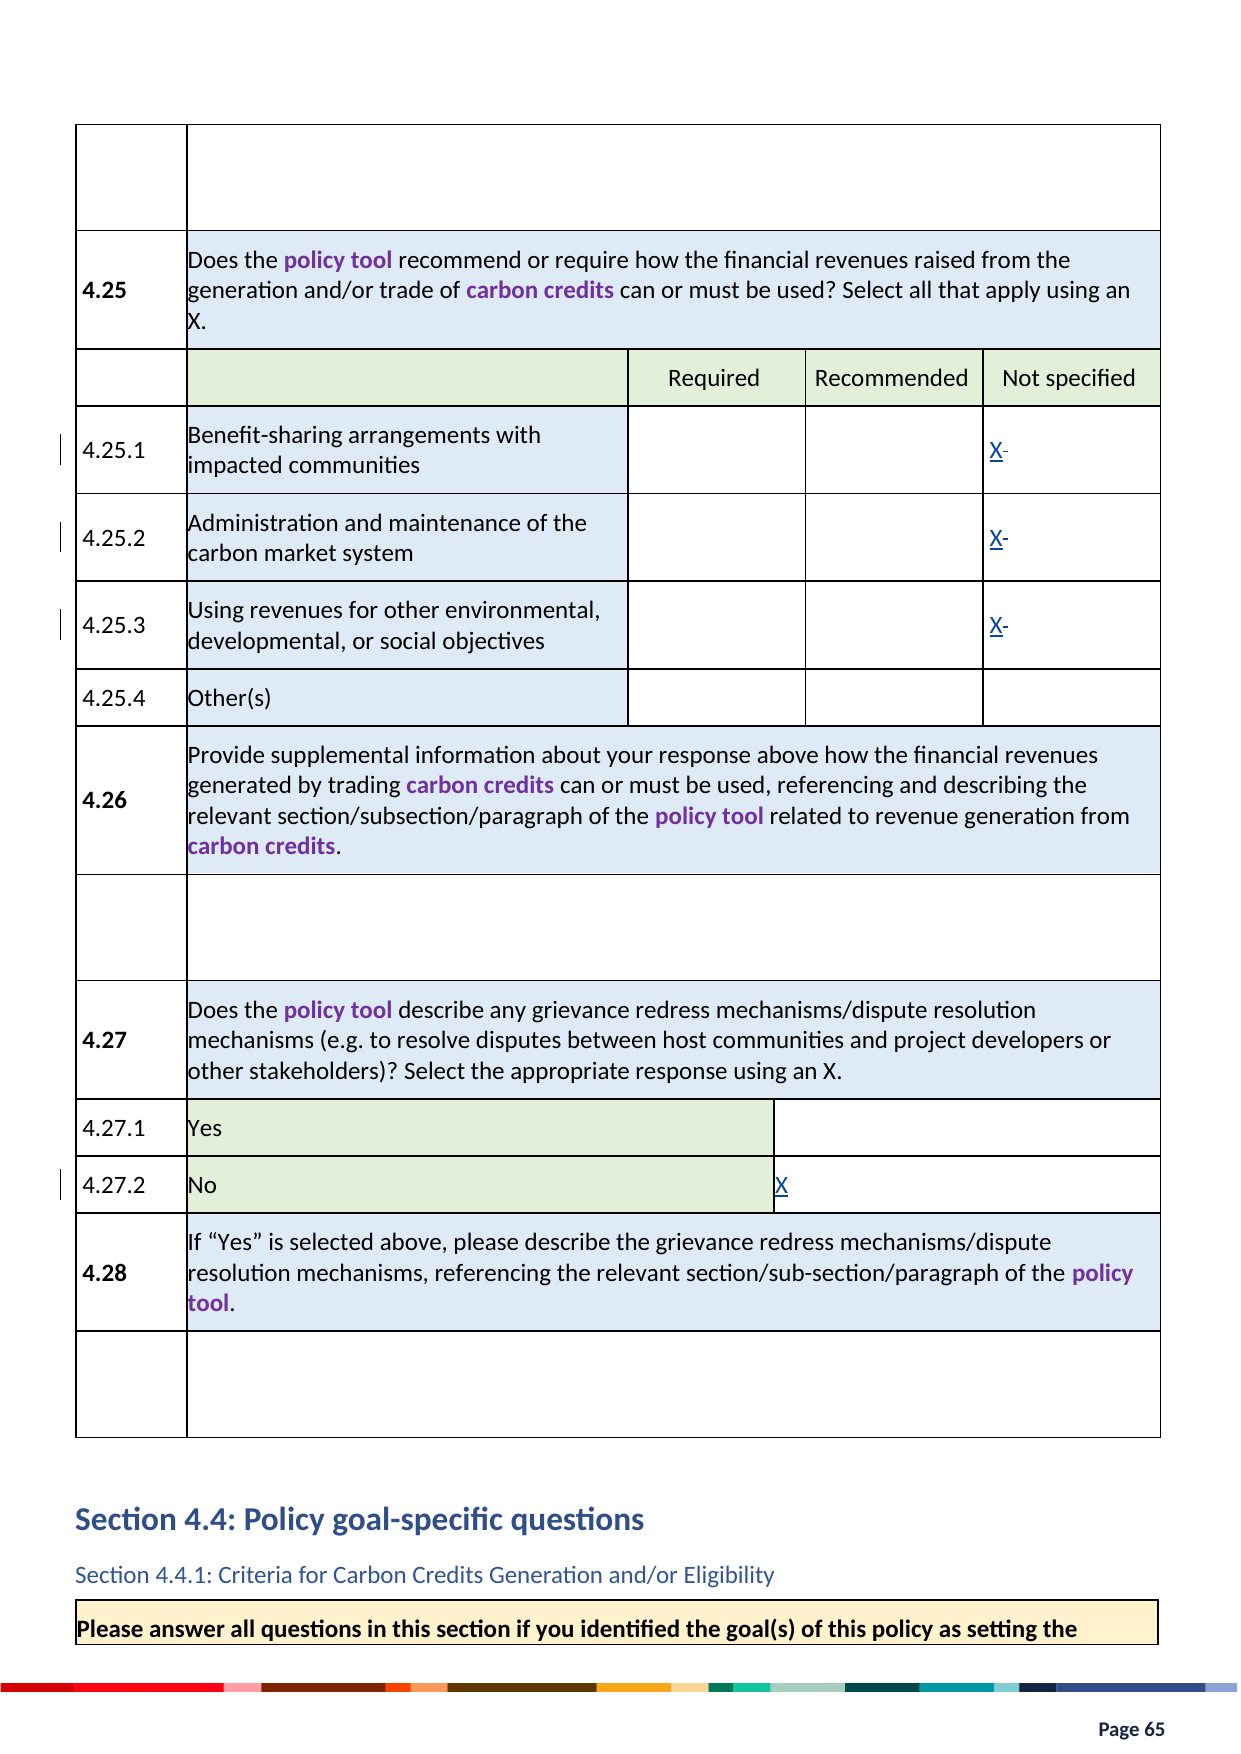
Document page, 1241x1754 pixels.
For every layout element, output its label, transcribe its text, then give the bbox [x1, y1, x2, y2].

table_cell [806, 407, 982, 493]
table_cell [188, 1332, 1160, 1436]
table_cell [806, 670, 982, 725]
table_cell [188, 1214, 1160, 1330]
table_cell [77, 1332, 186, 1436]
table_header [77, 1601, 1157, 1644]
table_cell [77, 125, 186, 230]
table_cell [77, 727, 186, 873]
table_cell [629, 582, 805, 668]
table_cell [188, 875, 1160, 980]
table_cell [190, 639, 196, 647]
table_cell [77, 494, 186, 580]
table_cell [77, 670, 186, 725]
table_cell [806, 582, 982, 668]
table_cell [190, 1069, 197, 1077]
subtitle Section 4.4.1: Criteria for Carbon Credits Generation and/or Eligibility [75, 1555, 1165, 1591]
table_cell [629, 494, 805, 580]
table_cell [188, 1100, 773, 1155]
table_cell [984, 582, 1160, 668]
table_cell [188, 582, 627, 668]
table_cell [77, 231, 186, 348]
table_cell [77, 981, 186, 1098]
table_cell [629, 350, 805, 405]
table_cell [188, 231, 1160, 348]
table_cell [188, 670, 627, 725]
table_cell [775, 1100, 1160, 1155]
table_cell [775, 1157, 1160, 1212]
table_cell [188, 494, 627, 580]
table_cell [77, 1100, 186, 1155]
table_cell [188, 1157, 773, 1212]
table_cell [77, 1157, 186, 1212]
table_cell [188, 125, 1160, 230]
subtitle Section 4.4: Policy goal-specific questions [75, 1498, 1165, 1538]
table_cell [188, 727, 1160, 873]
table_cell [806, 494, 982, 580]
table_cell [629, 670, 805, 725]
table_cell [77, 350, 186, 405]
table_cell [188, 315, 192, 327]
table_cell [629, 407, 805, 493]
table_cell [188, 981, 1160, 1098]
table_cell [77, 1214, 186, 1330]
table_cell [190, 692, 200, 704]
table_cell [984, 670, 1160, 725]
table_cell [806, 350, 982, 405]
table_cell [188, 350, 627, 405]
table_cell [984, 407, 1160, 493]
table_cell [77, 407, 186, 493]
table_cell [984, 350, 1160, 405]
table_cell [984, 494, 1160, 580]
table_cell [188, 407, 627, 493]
picture [0, 1683, 1236, 1692]
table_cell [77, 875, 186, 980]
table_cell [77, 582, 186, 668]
